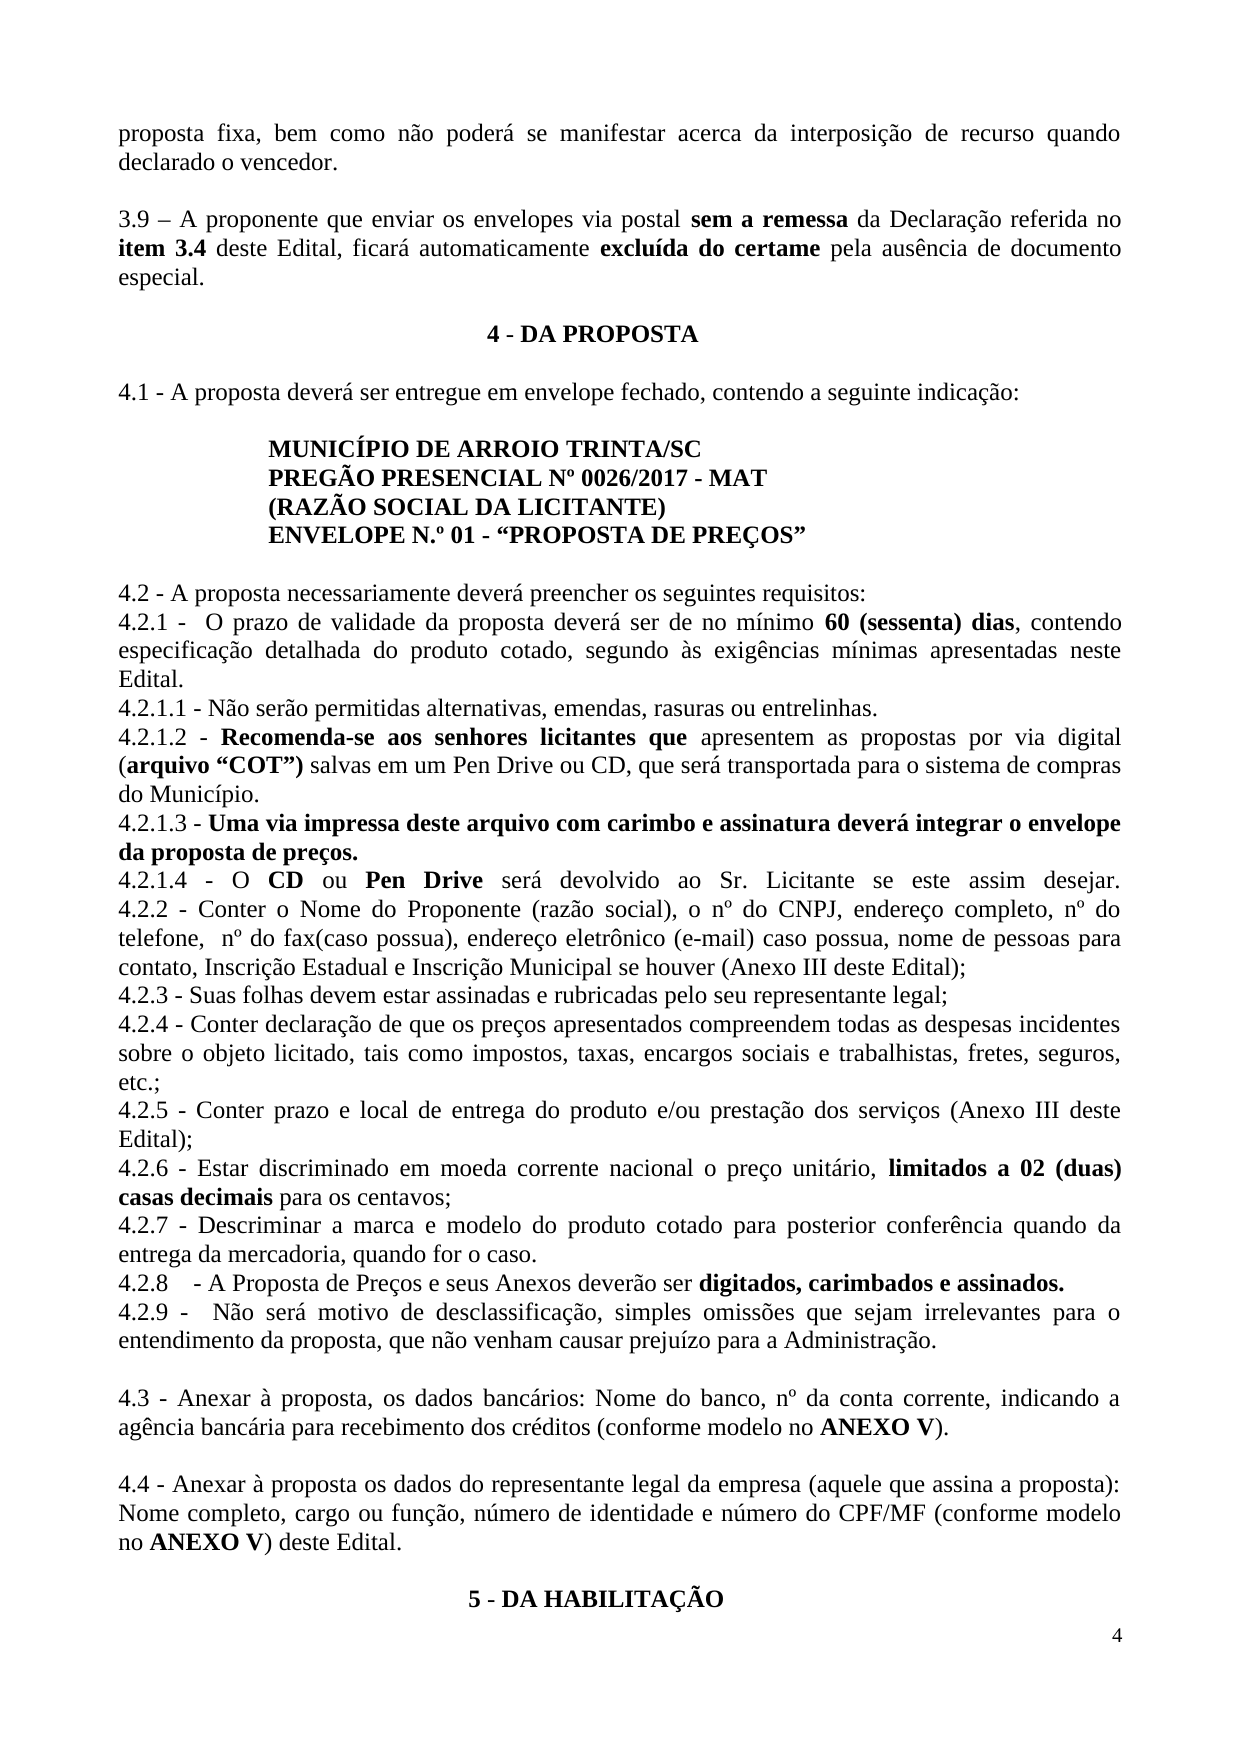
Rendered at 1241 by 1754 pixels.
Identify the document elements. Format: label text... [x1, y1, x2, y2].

text 4.2.4 - Conter declaração de que os preços apresentados compreendem todas as despesas incidentes sobre o objeto licitado, tais como impostos, taxas, encargos sociais e trabalhistas, fretes, seguros, etc.; [118, 1009, 1122, 1096]
title 4.2.7 - Descriminar a marca e modelo do produto cotado para posterior conferência quando da entrega da mercadoria, quando for o caso. [118, 1211, 1122, 1268]
text 4.2.1.3 - Uma via impressa deste arquivo com carimbo e assinatura deverá integrar o envelope da proposta de preços. [118, 808, 1122, 866]
text PREGÃO PRESENCIAL Nº 0026/2017 - MAT [118, 463, 1122, 492]
text 4.2 - A proposta necessariamente deverá preencher os seguintes requisitos: [118, 578, 1122, 607]
text 3.9 – A proponente que enviar os envelopes via postal sem a remessa da Declaração referida no item 3.4 deste Edital, ficará automaticamente excluída do certame pela ausência de documento especial. [118, 204, 1122, 291]
text 4.3 - Anexar à proposta, os dados bancários: Nome do banco, nº da conta corrente, indicando a agência bancária para recebimento dos créditos (conforme modelo no ANEXO V). [118, 1383, 1122, 1441]
text 4 - DA PROPOSTA [413, 319, 1122, 348]
text 4.2.9 - Não será motivo de desclassificação, simples omissões que sejam irrelevantes para o entendimento da proposta, que não venham causar prejuízo para a Administração. [118, 1297, 1122, 1354]
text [118, 118, 1122, 176]
text 5 - DA HABILITAÇÃO [118, 1584, 1122, 1613]
text (RAZÃO SOCIAL DA LICITANTE) [118, 492, 1122, 521]
list - A Proposta de Preços e seus Anexos deverão ser digitados, carimbados e assinados. [118, 1268, 1122, 1297]
text 4.2.6 - Estar discriminado em moeda corrente nacional o preço unitário, limitados a 02 (duas) casas decimais para os centavos; [118, 1153, 1122, 1211]
text ENVELOPE N.º 01 - “PROPOSTA DE PREÇOS” [118, 521, 1122, 549]
text 4.2.1 - O prazo de validade da proposta deverá ser de no mínimo 60 (sessenta) dias, contendo especificação detalhada do produto cotado, segundo às exigências mínimas apresentadas neste Edital. [118, 607, 1122, 693]
text 4.2.1.4 - O CD ou Pen Drive será devolvido ao Sr. Licitante se este assim desejar. 4.2.2 - Conter o Nome do Proponente (razão social), o nº do CNPJ, endereço completo, nº do telefone, nº do fax(caso possua), endereço eletrônico (e-mail) caso possua, nome de pessoas para contato, Inscrição Estadual e Inscrição Municipal se houver (Anexo III deste Edital); [118, 866, 1122, 981]
text 4.2.1.2 - Recomenda-se aos senhores licitantes que apresentem as propostas por via digital (arquivo “COT”) salvas em um Pen Drive ou CD, que será transportada para o sistema de compras do Município. [118, 722, 1122, 808]
text 4.2.3 - Suas folhas devem estar assinadas e rubricadas pelo seu representante legal; [118, 981, 1122, 1009]
text 4.2.1.1 - Não serão permitidas alternativas, emendas, rasuras ou entrelinhas. [118, 693, 1122, 722]
text 4.2.5 - Conter prazo e local de entrega do produto e/ou prestação dos serviços (Anexo III deste Edital); [118, 1096, 1122, 1153]
text MUNICÍPIO DE ARROIO TRINTA/SC [118, 434, 1122, 463]
text 4.4 - Anexar à proposta os dados do representante legal da empresa (aquele que assina a proposta): Nome completo, cargo ou função, número de identidade e número do CPF/MF (conforme modelo no ANEXO V) deste Edital. [118, 1469, 1122, 1556]
text 4.1 - A proposta deverá ser entregue em envelope fechado, contendo a seguinte indicação: [118, 377, 1122, 406]
